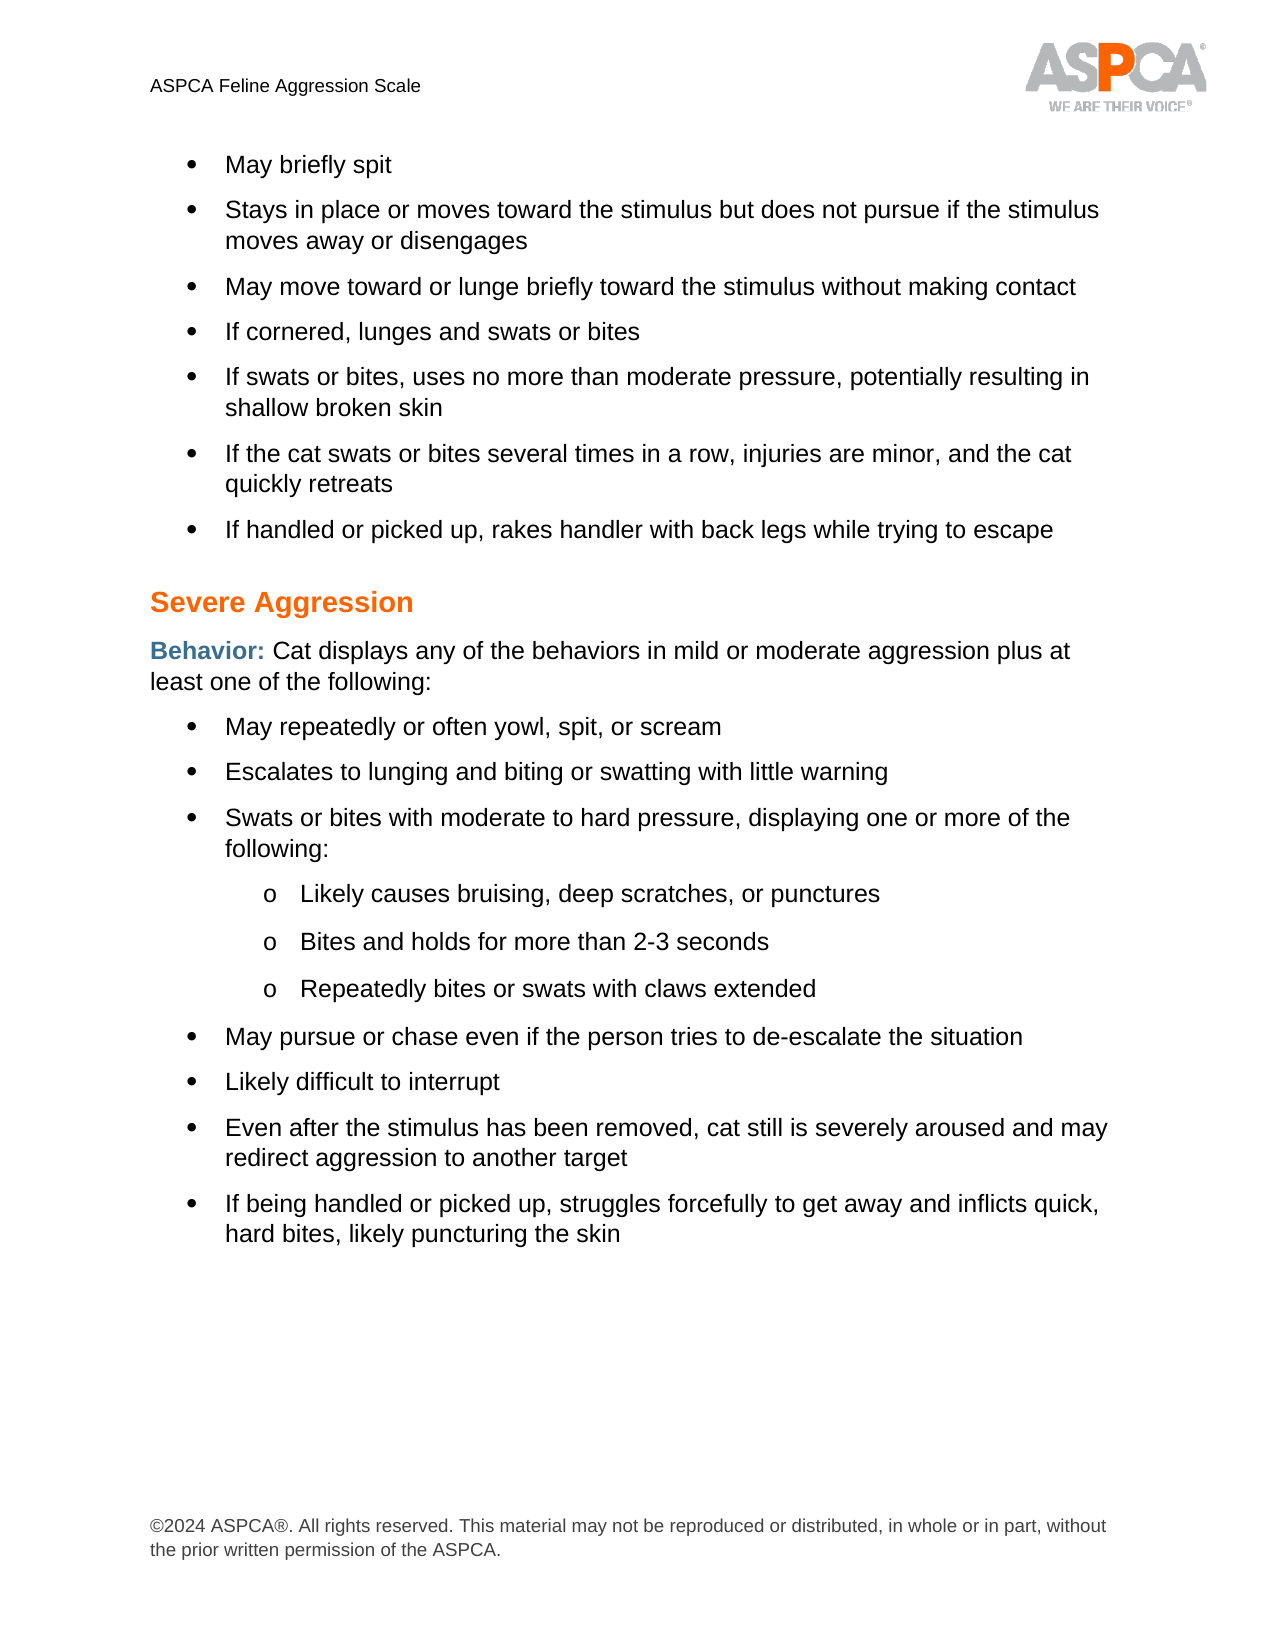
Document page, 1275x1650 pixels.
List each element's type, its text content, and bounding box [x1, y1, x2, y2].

list Swats or bites with moderate to hard pressure, displaying one or more of the following: [187, 803, 1125, 862]
list If cornered, lunges and swats or bites [187, 317, 1125, 346]
picture [1025, 42, 1207, 112]
list May move toward or lunge briefly toward the stimulus without making contact [187, 272, 1125, 300]
list Repeatedly bites or swats with claws extended [262, 974, 1125, 1005]
list Stays in place or moves toward the stimulus but does not pursue if the stimulus moves away or disengages [187, 195, 1125, 255]
list Even after the stimulus has been removed, cat still is severely aroused and may redirect aggression to another target [187, 1112, 1125, 1172]
list Likely causes bruising, deep scratches, or punctures [262, 879, 1125, 910]
list Bites and holds for more than 2-3 seconds [262, 926, 1125, 957]
subtitle Severe Aggression [150, 585, 1125, 619]
text Behavior: Cat displays any of the behaviors in mild or moderate aggression plus at least one of the following: [150, 636, 1125, 695]
list If the cat swats or bites several times in a row, injuries are minor, and the cat quickly retreats [187, 438, 1125, 498]
list Likely difficult to interrupt [187, 1067, 1125, 1096]
list May briefly spit [187, 150, 1125, 179]
list Escalates to lunging and biting or swatting with little warning [187, 757, 1125, 786]
list May pursue or chase even if the person tries to de-escalate the situation [187, 1022, 1125, 1051]
list If handled or picked up, rakes handler with back legs while trying to escape [187, 515, 1125, 569]
list If swats or bites, uses no more than moderate pressure, potentially resulting in shallow broken skin [187, 362, 1125, 422]
list If being handled or picked up, struggles forcefully to get away and inflicts quick, hard bites, likely puncturing the skin [187, 1189, 1125, 1248]
list May repeatedly or often yowl, spit, or scream [187, 712, 1125, 741]
